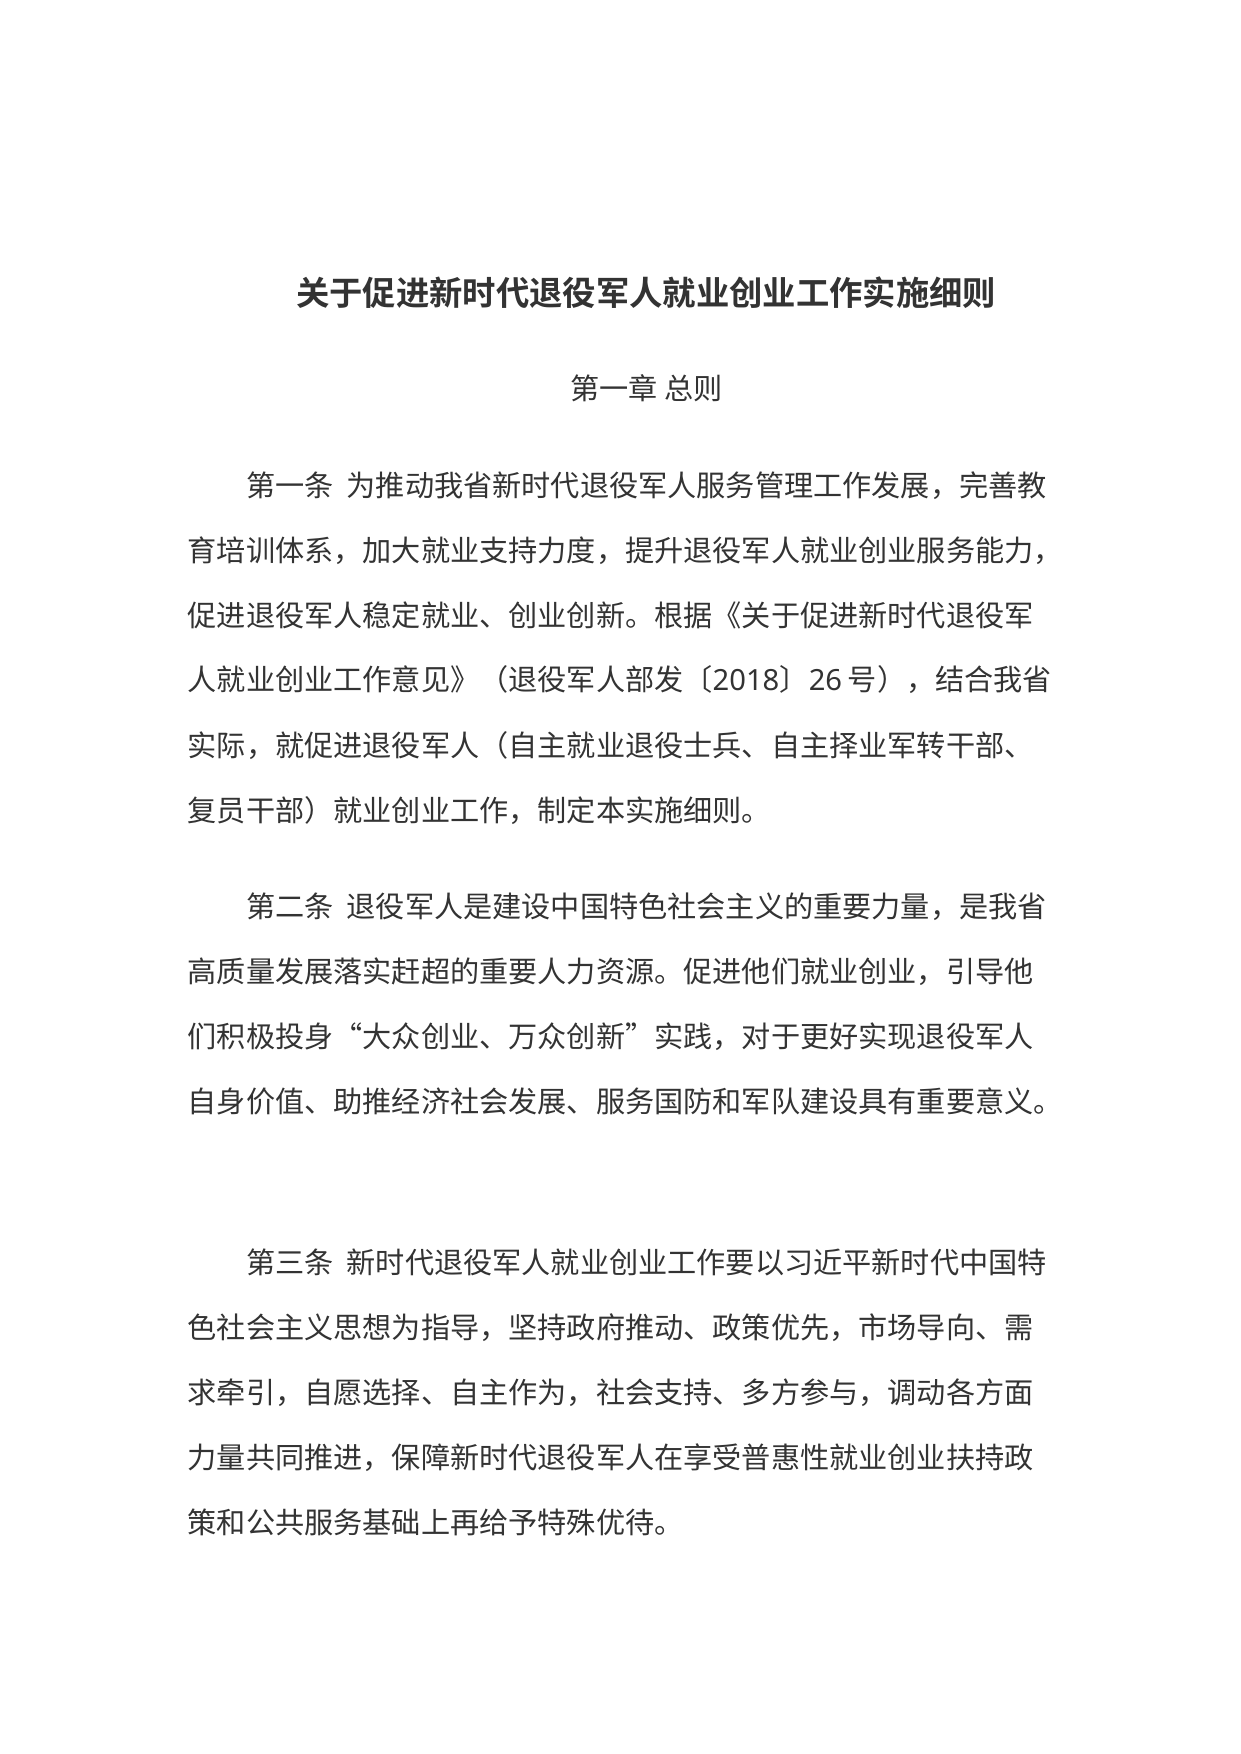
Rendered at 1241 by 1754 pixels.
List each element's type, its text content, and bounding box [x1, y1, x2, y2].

text 关于促进新时代退役军人就业创业工作实施细则 [187, 258, 1053, 323]
text 第二条 退役军人是建设中国特色社会主义的重要力量，是我省高质量发展落实赶超的重要人力资源。促进他们就业创业，引导他们积极投身“大众创业、万众创新”实践，对于更好实现退役军人自身价值、助推经济社会发展、服务国防和军队建设具有重要意义。 [187, 872, 1053, 1197]
text 第三条 新时代退役军人就业创业工作要以习近平新时代中国特色社会主义思想为指导，坚持政府推动、政策优先，市场导向、需求牵引，自愿选择、自主作为，社会支持、多方参与，调动各方面力量共同推进，保障新时代退役军人在享受普惠性就业创业扶持政策和公共服务基础上再给予特殊优待。 [187, 1228, 1053, 1553]
text 第一章 总则 [187, 354, 1053, 419]
text 第一条 为推动我省新时代退役军人服务管理工作发展，完善教育培训体系，加大就业支持力度，提升退役军人就业创业服务能力，促进退役军人稳定就业、创业创新。根据《关于促进新时代退役军人就业创业工作意见》（退役军人部发〔2018〕26号），结合我省实际，就促进退役军人（自主就业退役士兵、自主择业军转干部、复员干部）就业创业工作，制定本实施细则。 [187, 451, 1053, 841]
